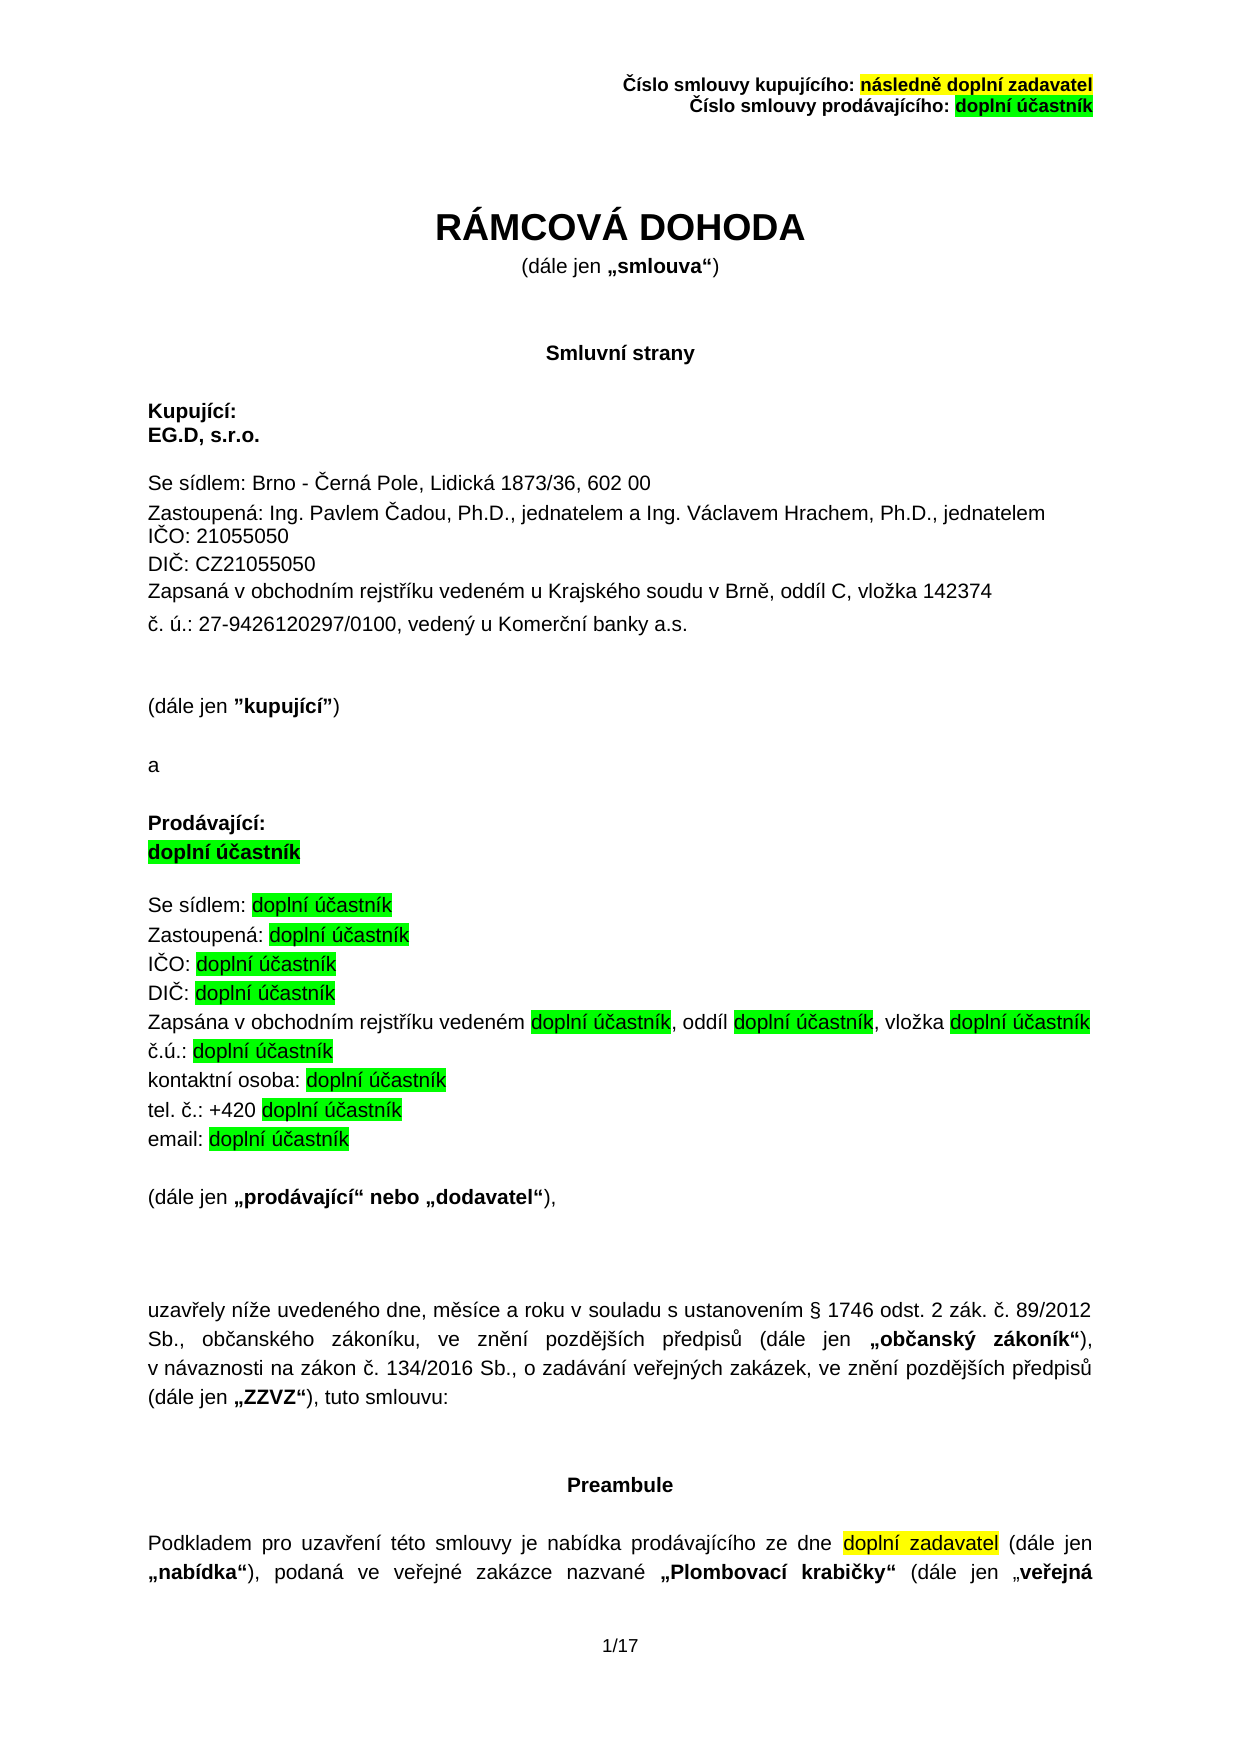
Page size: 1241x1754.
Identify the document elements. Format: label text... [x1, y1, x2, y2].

text kontaktní osoba: doplní účastník [148, 1063, 1093, 1092]
text Zastoupená: Ing. Pavlem Čadou, Ph.D., jednatelem a Ing. Václavem Hrachem, Ph.D., jednatelem [148, 495, 1093, 524]
text uzavřely níže uvedeného dne, měsíce a roku v souladu s ustanovením § 1746 odst. 2 zák. č. 89/2012 Sb., občanského zákoníku, ve znění pozdějších předpisů (dále jen „občanský zákoník“), v návaznosti na zákon č. 134/2016 Sb., o zadávání veřejných zakázek, ve znění pozdějších předpisů (dále jen „ZZVZ“), tuto smlouvu: [148, 1292, 1093, 1409]
text DIČ: CZ21055050 [148, 552, 1093, 576]
text Prodávající: [148, 806, 1093, 835]
text (dále jen „smlouva“) [148, 248, 1093, 277]
text email: doplní účastník [148, 1121, 1093, 1151]
text Zapsána v obchodním rejstříku vedeném doplní účastník, oddíl doplní účastník, vložka doplní účastník [148, 1005, 1093, 1034]
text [148, 1526, 1093, 1584]
text doplní účastník [148, 835, 1093, 864]
text (dále jen „prodávající“ nebo „dodavatel“), [148, 1180, 1093, 1209]
text Se sídlem: doplní účastník [148, 888, 1093, 917]
text Se sídlem: Brno - Černá Pole, Lidická 1873/36, 602 00 [148, 471, 1093, 495]
text IČO: doplní účastník [148, 946, 1093, 976]
text EG.D, s.r.o. [148, 423, 1093, 447]
text Smluvní strany [148, 336, 1093, 365]
text č. ú.: 27-9426120297/0100, vedený u Komerční banky a.s. [148, 607, 1093, 636]
text RÁMCOVÁ DOHODA [148, 205, 1093, 248]
text Zapsaná v obchodním rejstříku vedeném u Krajského soudu v Brně, oddíl C, vložka 142374 [148, 579, 1093, 603]
text Kupující: [148, 394, 1093, 423]
text (dále jen ”kupující”) [148, 689, 1093, 718]
text IČO: 21055050 [148, 524, 1093, 548]
text a [148, 747, 1093, 777]
text tel. č.: +420 doplní účastník [148, 1092, 1093, 1121]
text Preambule [148, 1467, 1093, 1496]
text č.ú.: doplní účastník [148, 1034, 1093, 1063]
text Zastoupená: doplní účastník [148, 917, 1093, 946]
text DIČ: doplní účastník [148, 976, 1093, 1005]
